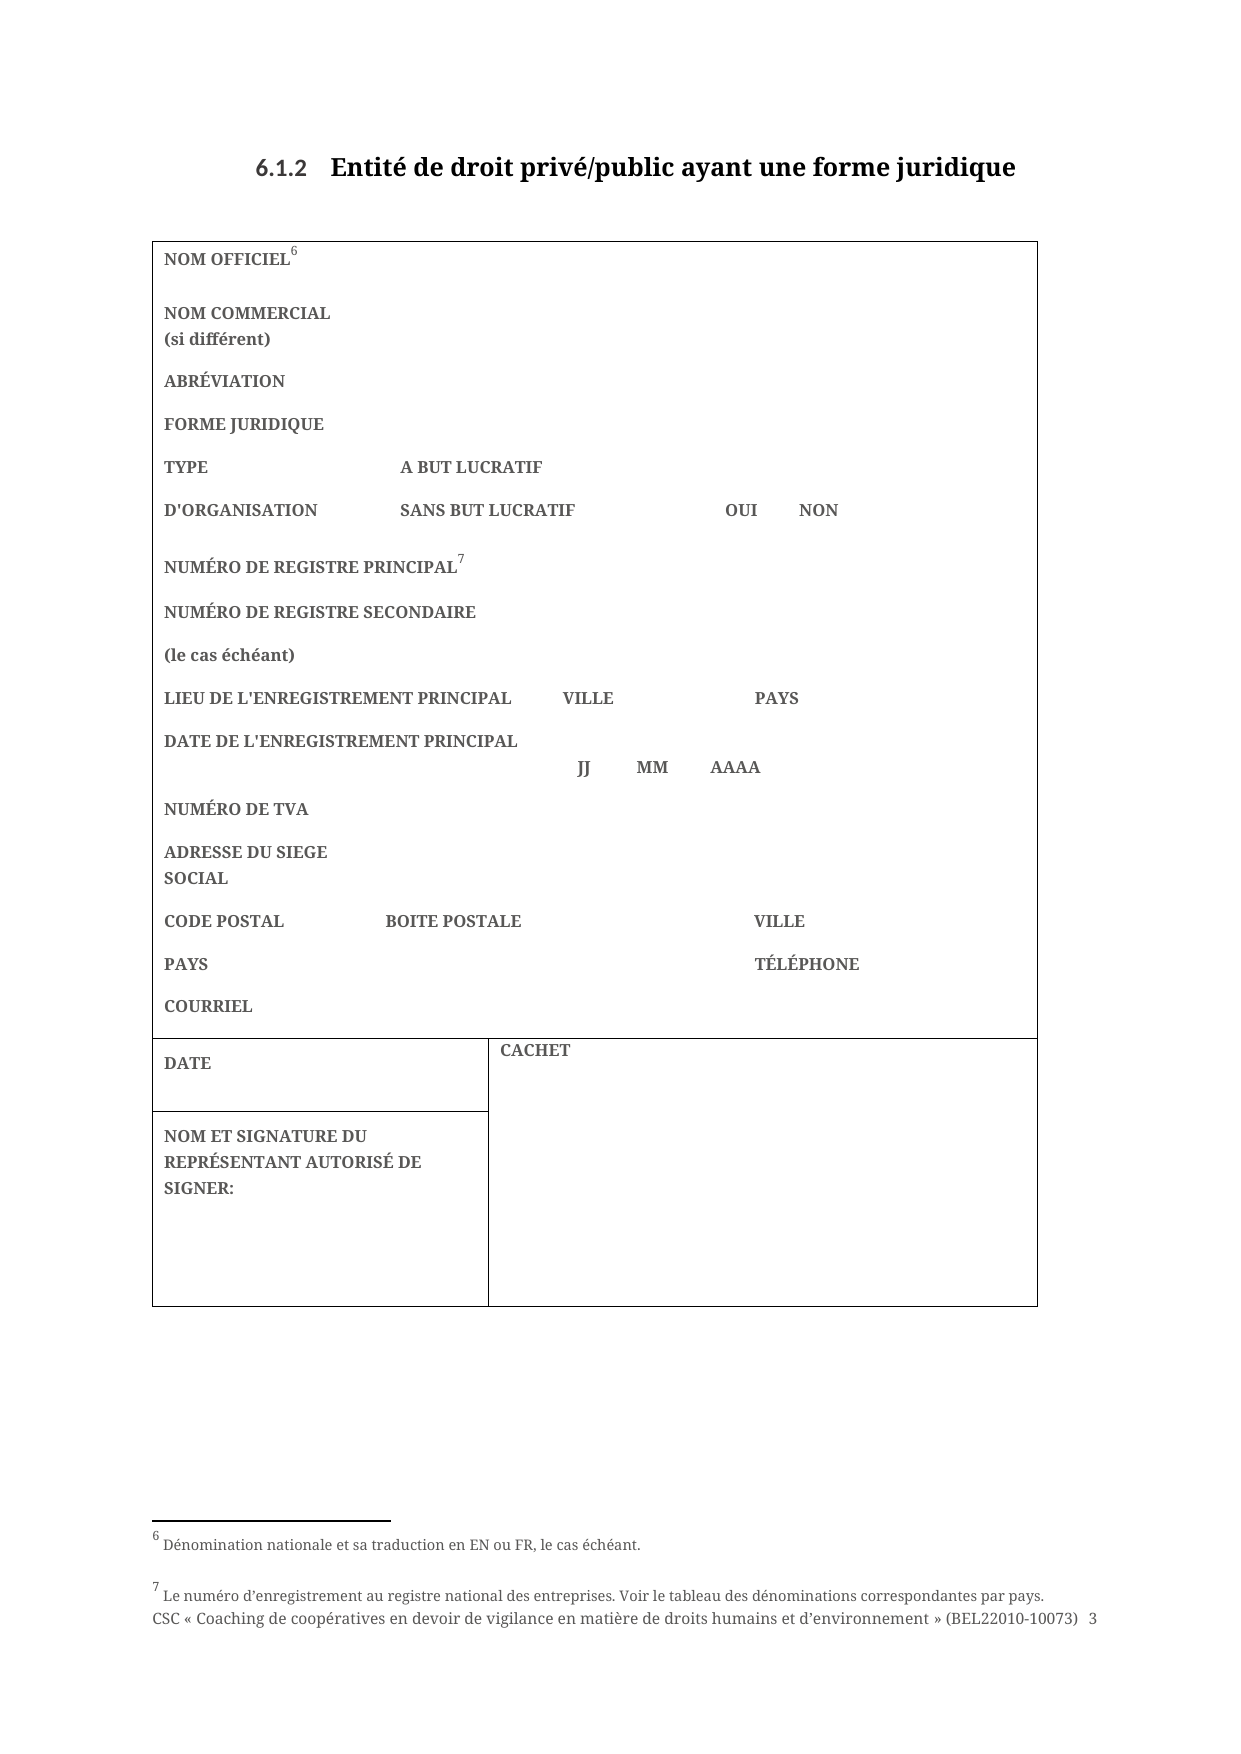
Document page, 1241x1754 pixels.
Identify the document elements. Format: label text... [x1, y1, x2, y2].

subtitle Entité de droit privé/public ayant une forme juridique [255, 150, 1105, 184]
table_cell NOM ET SIGNATURE DU REPRÉSENTANT AUTORISÉ DE SIGNER: [153, 1112, 488, 1306]
table_cell CACHET [489, 1039, 1037, 1306]
table_header NOM OFFICIEL NOM COMMERCIAL (si différent) ABRÉVIATION FORME JURIDIQUE TYPE A BUT LUCRATIF D'ORGANISATION SANS BUT LUCRATIF OUI NON NUMÉRO DE REGISTRE PRINCIPAL NUMÉRO DE REGISTRE SECONDAIRE (le cas échéant) LIEU DE L'ENREGISTREMENT PRINCIPAL VILLE PAYS DATE DE L'ENREGISTREMENT PRINCIPAL JJ MM AAAA NUMÉRO DE TVA ADRESSE DU SIEGE SOCIAL CODE POSTAL BOITE POSTALE VILLE PAYS TÉLÉPHONE COURRIEL [153, 242, 1037, 1038]
table_cell DATE [153, 1039, 488, 1111]
